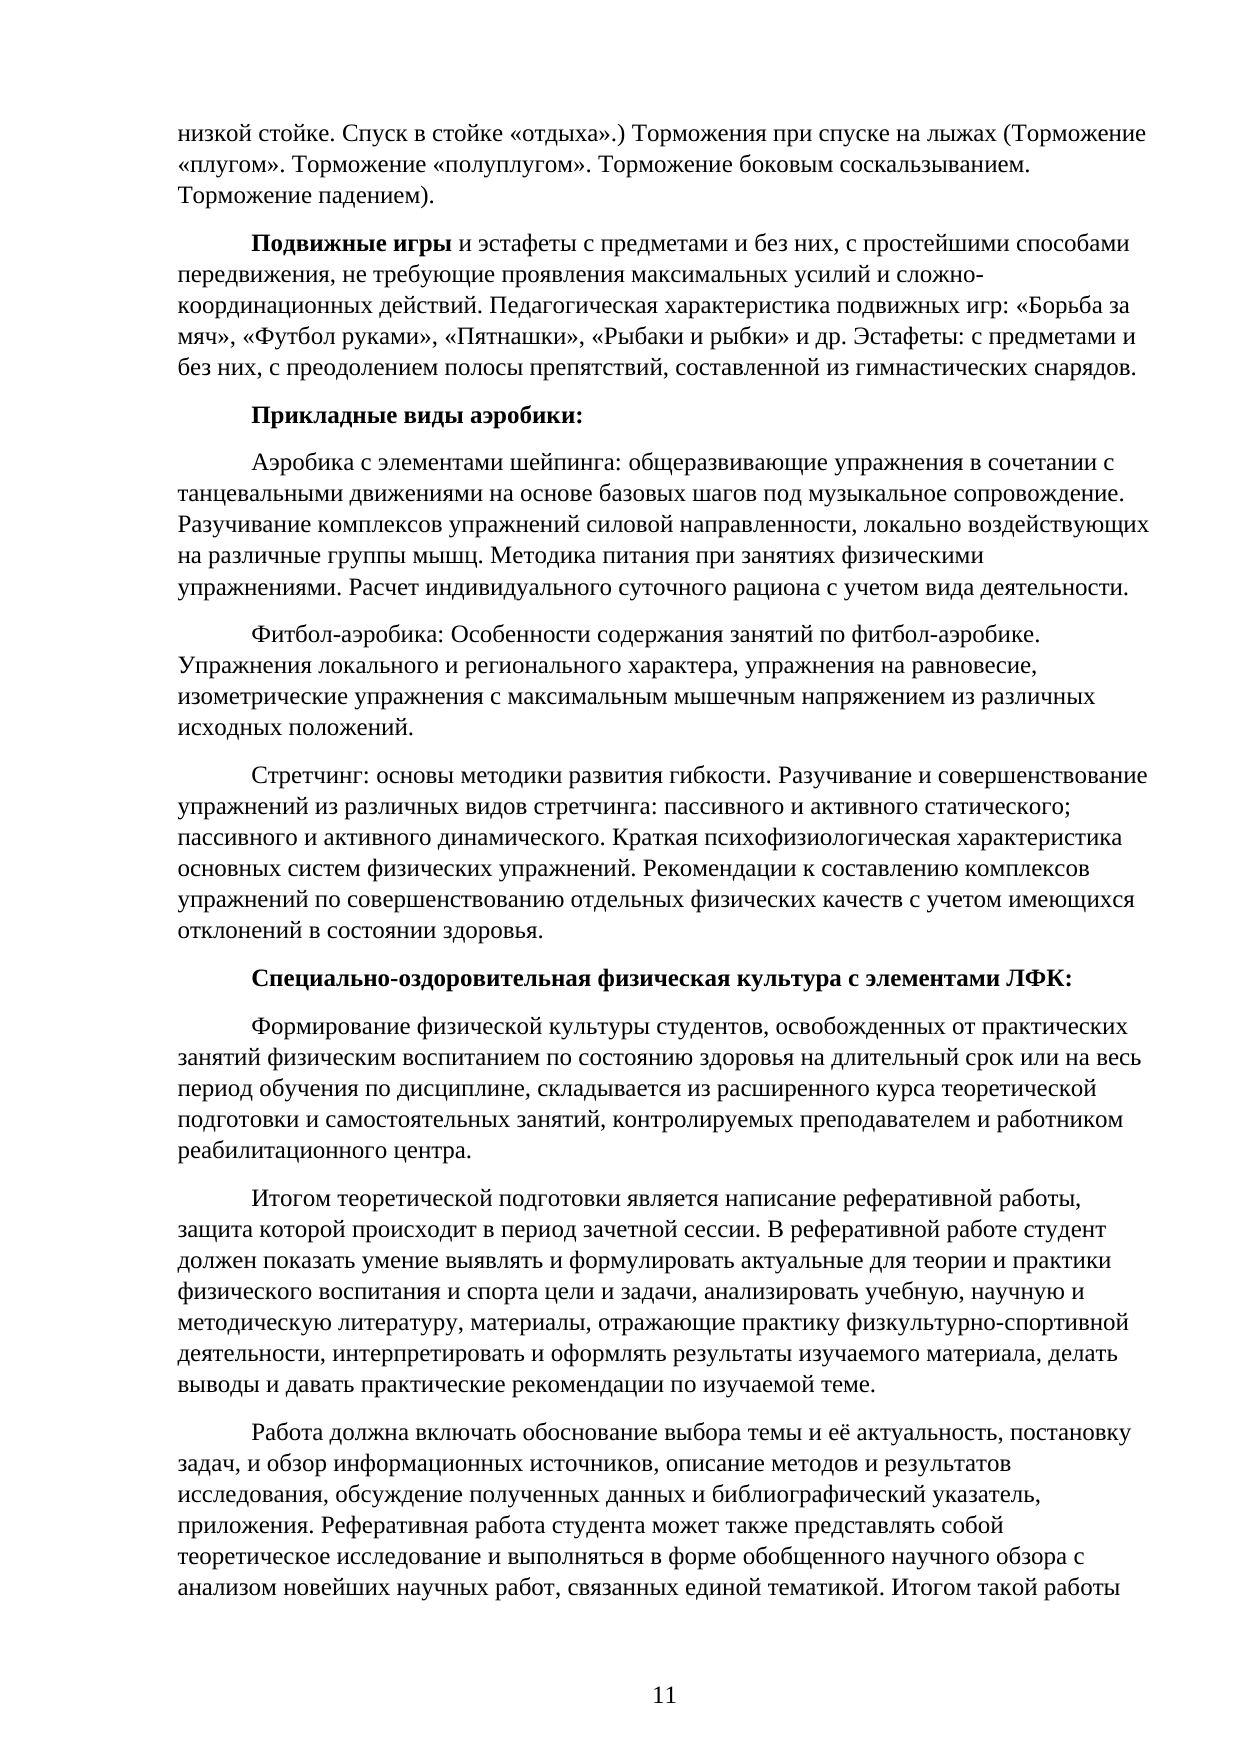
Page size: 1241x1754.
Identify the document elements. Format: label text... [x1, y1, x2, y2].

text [177, 1417, 1152, 1601]
text Прикладные виды аэробики: [177, 400, 1152, 428]
text Итогом теоретической подготовки является написание реферативной работы, защита которой происходит в период зачетной сессии. В реферативной работе студент должен показать умение выявлять и формулировать актуальные для теории и практики физического воспитания и спорта цели и задачи, анализировать учебную, научную и методическую литературу, материалы, отражающие практику физкультурно-спортивной деятельности, интерпретировать и оформлять результаты изучаемого материала, делать выводы и давать практические рекомендации по изучаемой теме. [177, 1183, 1152, 1398]
text Подвижные игры и эстафеты с предметами и без них, с простейшими способами передвижения, не требующие проявления максимальных усилий и сложно-координационных действий. Педагогическая характеристика подвижных игр: «Борьба за мяч», «Футбол руками», «Пятнашки», «Рыбаки и рыбки» и др. Эстафеты: с предметами и без них, с преодолением полосы препятствий, составленной из гимнастических снарядов. [177, 228, 1152, 381]
text Аэробика с элементами шейпинга: общеразвивающие упражнения в сочетании с танцевальными движениями на основе базовых шагов под музыкальное сопровождение. Разучивание комплексов упражнений силовой направленности, локально воздействующих на различные группы мышц. Методика питания при занятиях физическими упражнениями. Расчет индивидуального суточного рациона с учетом вида деятельности. [177, 447, 1152, 600]
text Фитбол-аэробика: Особенности содержания занятий по фитбол-аэробике. Упражнения локального и регионального характера, упражнения на равновесие, изометрические упражнения с максимальным мышечным напряжением из различных исходных положений. [177, 619, 1152, 741]
text Стретчинг: основы методики развития гибкости. Разучивание и совершенствование упражнений из различных видов стретчинга: пассивного и активного статического; пассивного и активного динамического. Краткая психофизиологическая характеристика основных систем физических упражнений. Рекомендации к составлению комплексов упражнений по совершенствованию отдельных физических качеств с учетом имеющихся отклонений в состоянии здоровья. [177, 760, 1152, 944]
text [177, 118, 1152, 209]
text Формирование физической культуры студентов, освобожденных от практических занятий физическим воспитанием по состоянию здоровья на длительный срок или на весь период обучения по дисциплине, складывается из расширенного курса теоретической подготовки и самостоятельных занятий, контролируемых преподавателем и работником реабилитационного центра. [177, 1011, 1152, 1164]
text Специально-оздоровительная физическая культура с элементами ЛФК: [177, 963, 1152, 992]
